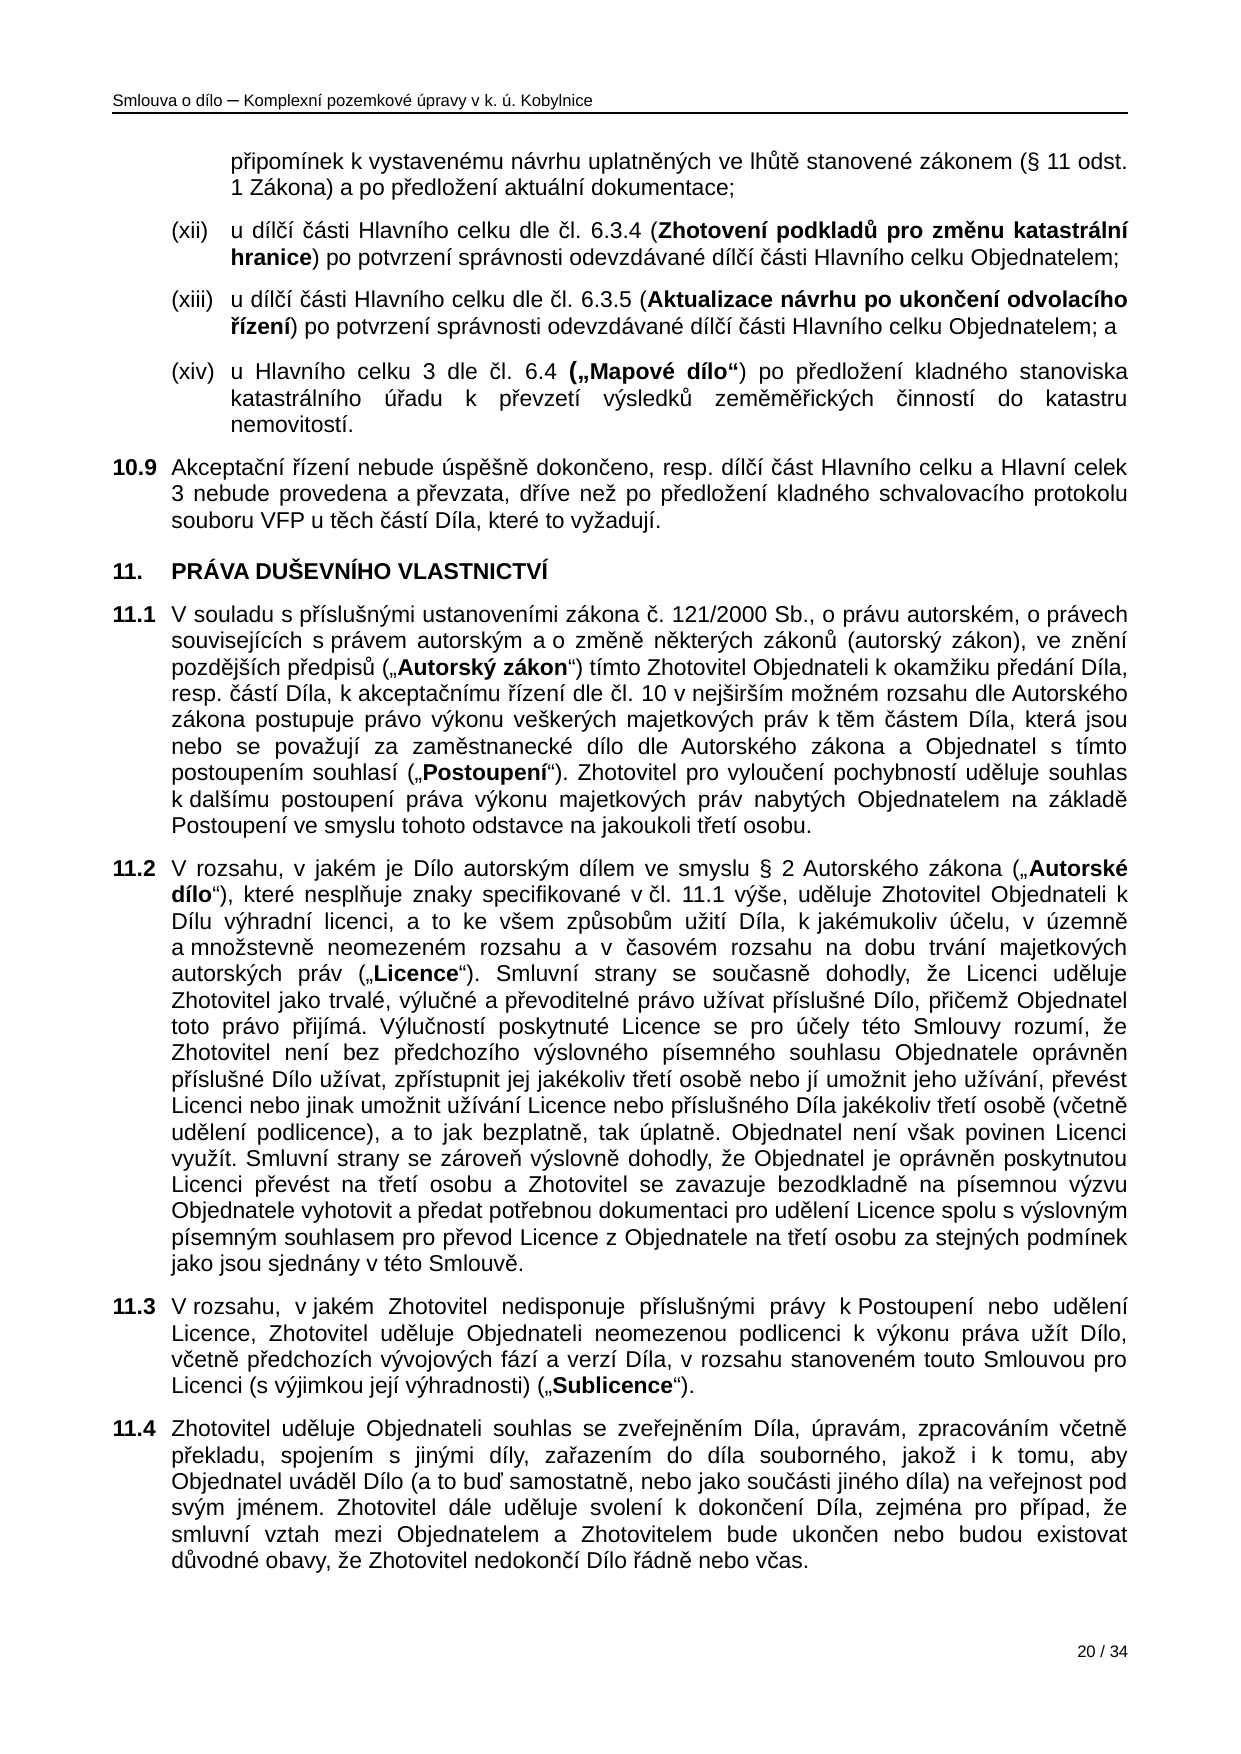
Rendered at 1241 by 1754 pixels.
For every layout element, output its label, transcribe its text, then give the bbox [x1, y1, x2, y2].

list u dílčí části Hlavního celku dle čl. 6.3.5 (Aktualizace návrhu po ukončení odvolacího řízení) po potvrzení správnosti odevzdávané dílčí části Hlavního celku Objednatelem; a [171, 286, 1128, 339]
text Akceptační řízení nebude úspěšně dokončeno, resp. dílčí část Hlavního celku a Hlavní celek 3 nebude provedena a převzata, dříve než po předložení kladného schvalovacího protokolu souboru VFP u těch částí Díla, které to vyžadují. [112, 454, 1128, 533]
list u dílčí části Hlavního celku dle čl. 6.3.4 (Zhotovení podkladů pro změnu katastrální hranice) po potvrzení správnosti odevzdávané dílčí části Hlavního celku Objednatelem; [171, 217, 1128, 270]
text Práva duševního vlastnictví [112, 558, 1128, 584]
text V rozsahu, v jakém Zhotovitel nedisponuje příslušnými právy k Postoupení nebo udělení Licence, Zhotovitel uděluje Objednateli neomezenou podlicenci k výkonu práva užít Dílo, včetně předchozích vývojových fází a verzí Díla, v rozsahu stanoveném touto Smlouvou pro Licenci (s výjimkou její výhradnosti) („Sublicence“). [112, 1293, 1128, 1399]
text V rozsahu, v jakém je Dílo autorským dílem ve smyslu § 2 Autorského zákona („Autorské dílo“), které nesplňuje znaky specifikované v čl. 11.1 výše, uděluje Zhotovitel Objednateli k Dílu výhradní licenci, a to ke všem způsobům užití Díla, k jakémukoliv účelu, v územně a množstevně neomezeném rozsahu a v časovém rozsahu na dobu trvání majetkových autorských práv („Licence“). Smluvní strany se současně dohodly, že Licenci uděluje Zhotovitel jako trvalé, výlučné a převoditelné právo užívat příslušné Dílo, přičemž Objednatel toto právo přijímá. Výlučností poskytnuté Licence se pro účely této Smlouvy rozumí, že Zhotovitel není bez předchozího výslovného písemného souhlasu Objednatele oprávněn příslušné Dílo užívat, zpřístupnit jej jakékoliv třetí osobě nebo jí umožnit jeho užívání, převést Licenci nebo jinak umožnit užívání Licence nebo příslušného Díla jakékoliv třetí osobě (včetně udělení podlicence), a to jak bezplatně, tak úplatně. Objednatel není však povinen Licenci využít. Smluvní strany se zároveň výslovně dohodly, že Objednatel je oprávněn poskytnutou Licenci převést na třetí osobu a Zhotovitel se zavazuje bezodkladně na písemnou výzvu Objednatele vyhotovit a předat potřebnou dokumentaci pro udělení Licence spolu s výslovným písemným souhlasem pro převod Licence z Objednatele na třetí osobu za stejných podmínek jako jsou sjednány v této Smlouvě. [112, 855, 1128, 1277]
list u Hlavního celku 3 dle čl. 6.4 („Mapové dílo“) po předložení kladného stanoviska katastrálního úřadu k převzetí výsledků zeměměřických činností do katastru nemovitostí. [171, 356, 1128, 437]
text V souladu s příslušnými ustanoveními zákona č. 121/2000 Sb., o právu autorském, o právech souvisejících s právem autorským a o změně některých zákonů (autorský zákon), ve znění pozdějších předpisů („Autorský zákon“) tímto Zhotovitel Objednateli k okamžiku předání Díla, resp. částí Díla, k akceptačnímu řízení dle čl. 10 v nejširším možném rozsahu dle Autorského zákona postupuje právo výkonu veškerých majetkových práv k těm částem Díla, která jsou nebo se považují za zaměstnanecké dílo dle Autorského zákona a Objednatel s tímto postoupením souhlasí („Postoupení“). Zhotovitel pro vyloučení pochybností uděluje souhlas k dalšímu postoupení práva výkonu majetkových práv nabytých Objednatelem na základě Postoupení ve smyslu tohoto odstavce na jakoukoli třetí osobu. [112, 601, 1128, 838]
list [171, 148, 1128, 200]
text Zhotovitel uděluje Objednateli souhlas se zveřejněním Díla, úpravám, zpracováním včetně překladu, spojením s jinými díly, zařazením do díla souborného, jakož i k tomu, aby Objednatel uváděl Dílo (a to buď samostatně, nebo jako součásti jiného díla) na veřejnost pod svým jménem. Zhotovitel dále uděluje svolení k dokončení Díla, zejména pro případ, že smluvní vztah mezi Objednatelem a Zhotovitelem bude ukončen nebo budou existovat důvodné obavy, že Zhotovitel nedokončí Dílo řádně nebo včas. [112, 1415, 1128, 1573]
